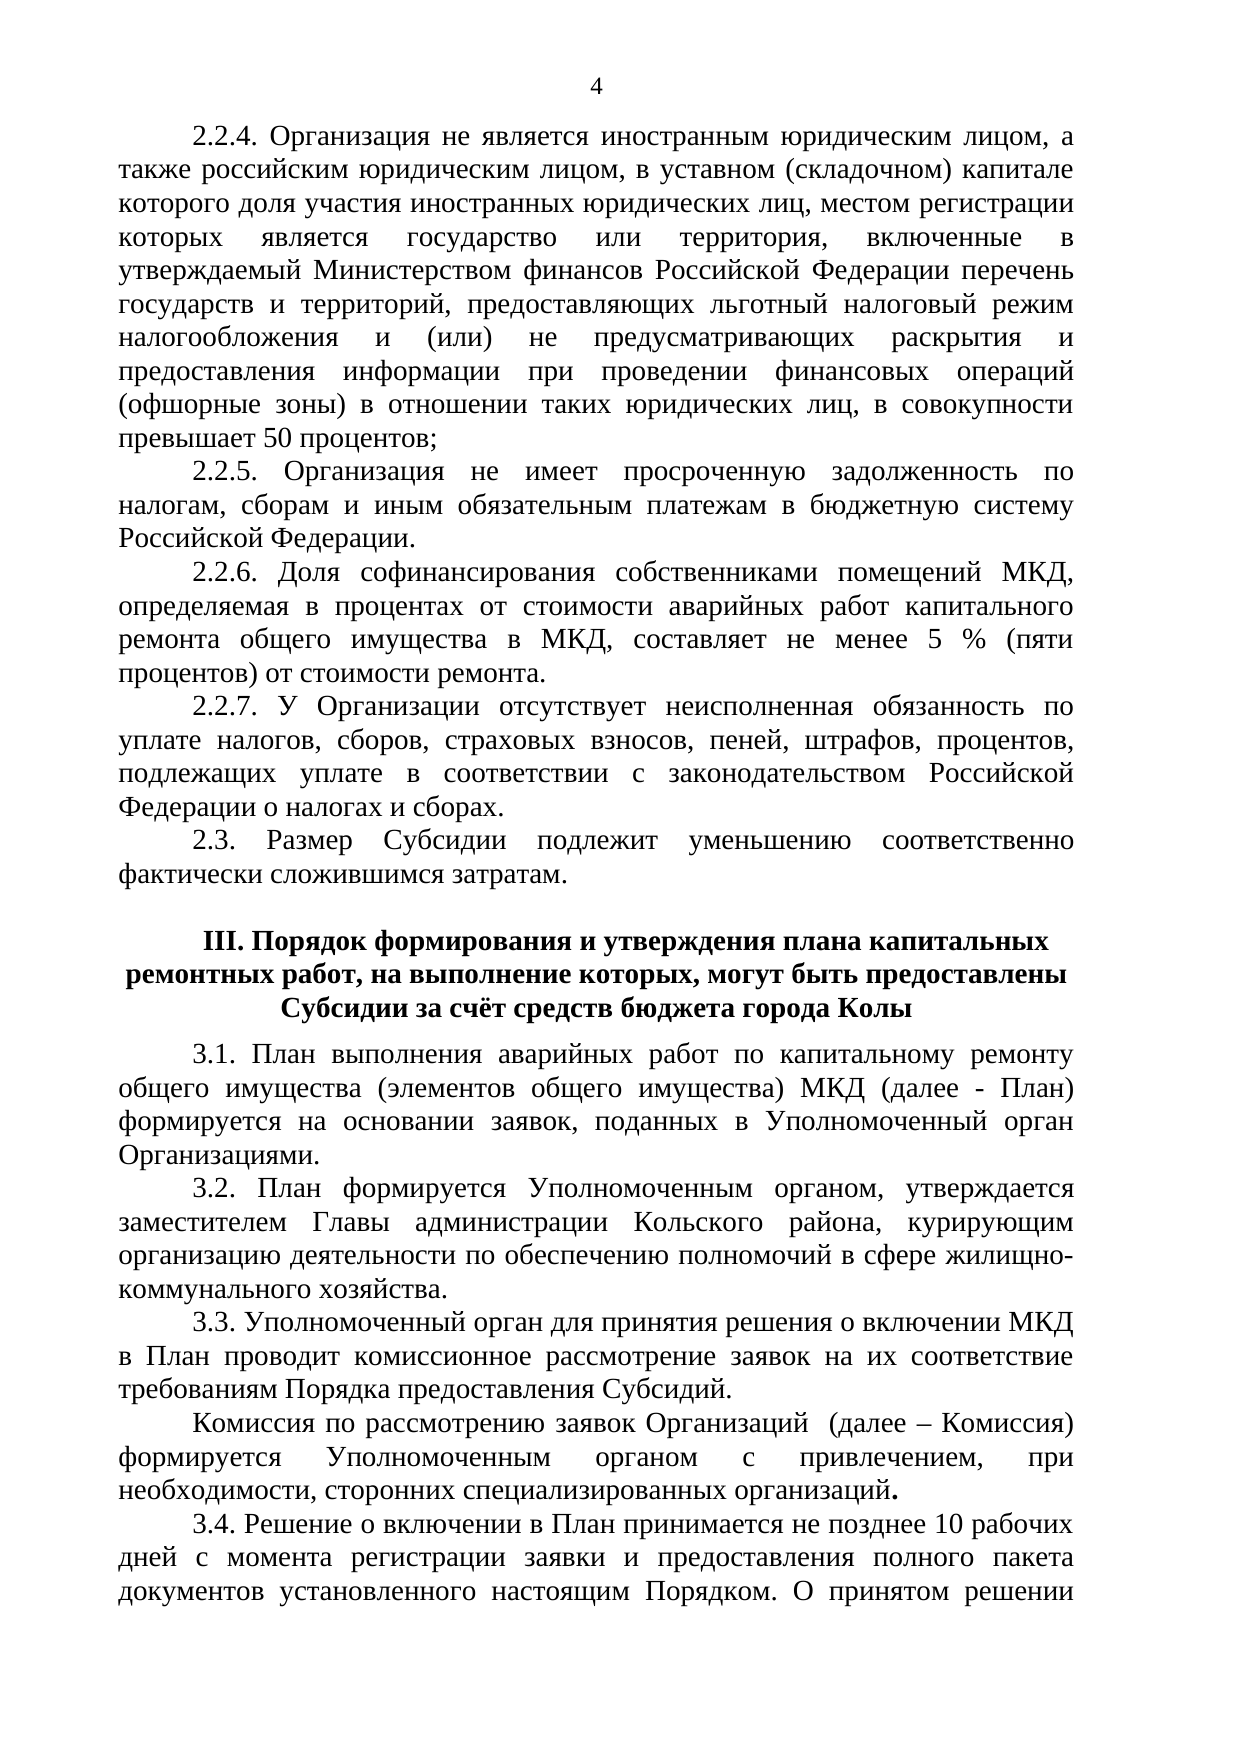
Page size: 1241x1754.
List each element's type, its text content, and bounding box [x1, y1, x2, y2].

text 3.1. План выполнения аварийных работ по капитальному ремонту общего имущества (элементов общего имущества) МКД (далее - План) формируется на основании заявок, поданных в Уполномоченный орган Организациями. [118, 1036, 1075, 1170]
text 3.2. План формируется Уполномоченным органом, утверждается заместителем Главы администрации Кольского района, курирующим организацию деятельности по обеспечению полномочий в сфере жилищно-коммунального хозяйства. [118, 1170, 1075, 1304]
text 2.2.7. У Организации отсутствует неисполненная обязанность по уплате налогов, сборов, страховых взносов, пеней, штрафов, процентов, подлежащих уплате в соответствии с законодательством Российской Федерации о налогах и сборах. [118, 688, 1075, 822]
text 2.3. Размер Субсидии подлежит уменьшению соответственно фактически сложившимся затратам. [118, 822, 1075, 889]
text 2.2.4. Организация не является иностранным юридическим лицом, а также российским юридическим лицом, в уставном (складочном) капитале которого доля участия иностранных юридических лиц, местом регистрации которых является государство или территория, включенные в утверждаемый Министерством финансов Российской Федерации перечень государств и территорий, предоставляющих льготный налоговый режим налогообложения и (или) не предусматривающих раскрытия и предоставления информации при проведении финансовых операций (офшорные зоны) в отношении таких юридических лиц, в совокупности превышает 50 процентов; [118, 118, 1075, 453]
text 2.2.5. Организация не имеет просроченную задолженность по налогам, сборам и иным обязательным платежам в бюджетную систему Российской Федерации. [118, 453, 1075, 554]
text 2.2.6. Доля софинансирования собственниками помещений МКД, определяемая в процентах от стоимости аварийных работ капитального ремонта общего имущества в МКД, составляет не менее 5 % (пяти процентов) от стоимости ремонта. [118, 554, 1075, 688]
text 3.3. Уполномоченный орган для принятия решения о включении МКД в План проводит комиссионное рассмотрение заявок на их соответствие требованиям Порядка предоставления Субсидий. [118, 1304, 1075, 1405]
text III. Порядок формирования и утверждения плана капитальных ремонтных работ, на выполнение которых, могут быть предоставлены Субсидии за счёт средств бюджета города Колы [118, 923, 1075, 1024]
text Комиссия по рассмотрению заявок Организаций (далее – Комиссия) формируется Уполномоченным органом с привлечением, при необходимости, сторонних специализированных организаций. [118, 1405, 1075, 1506]
